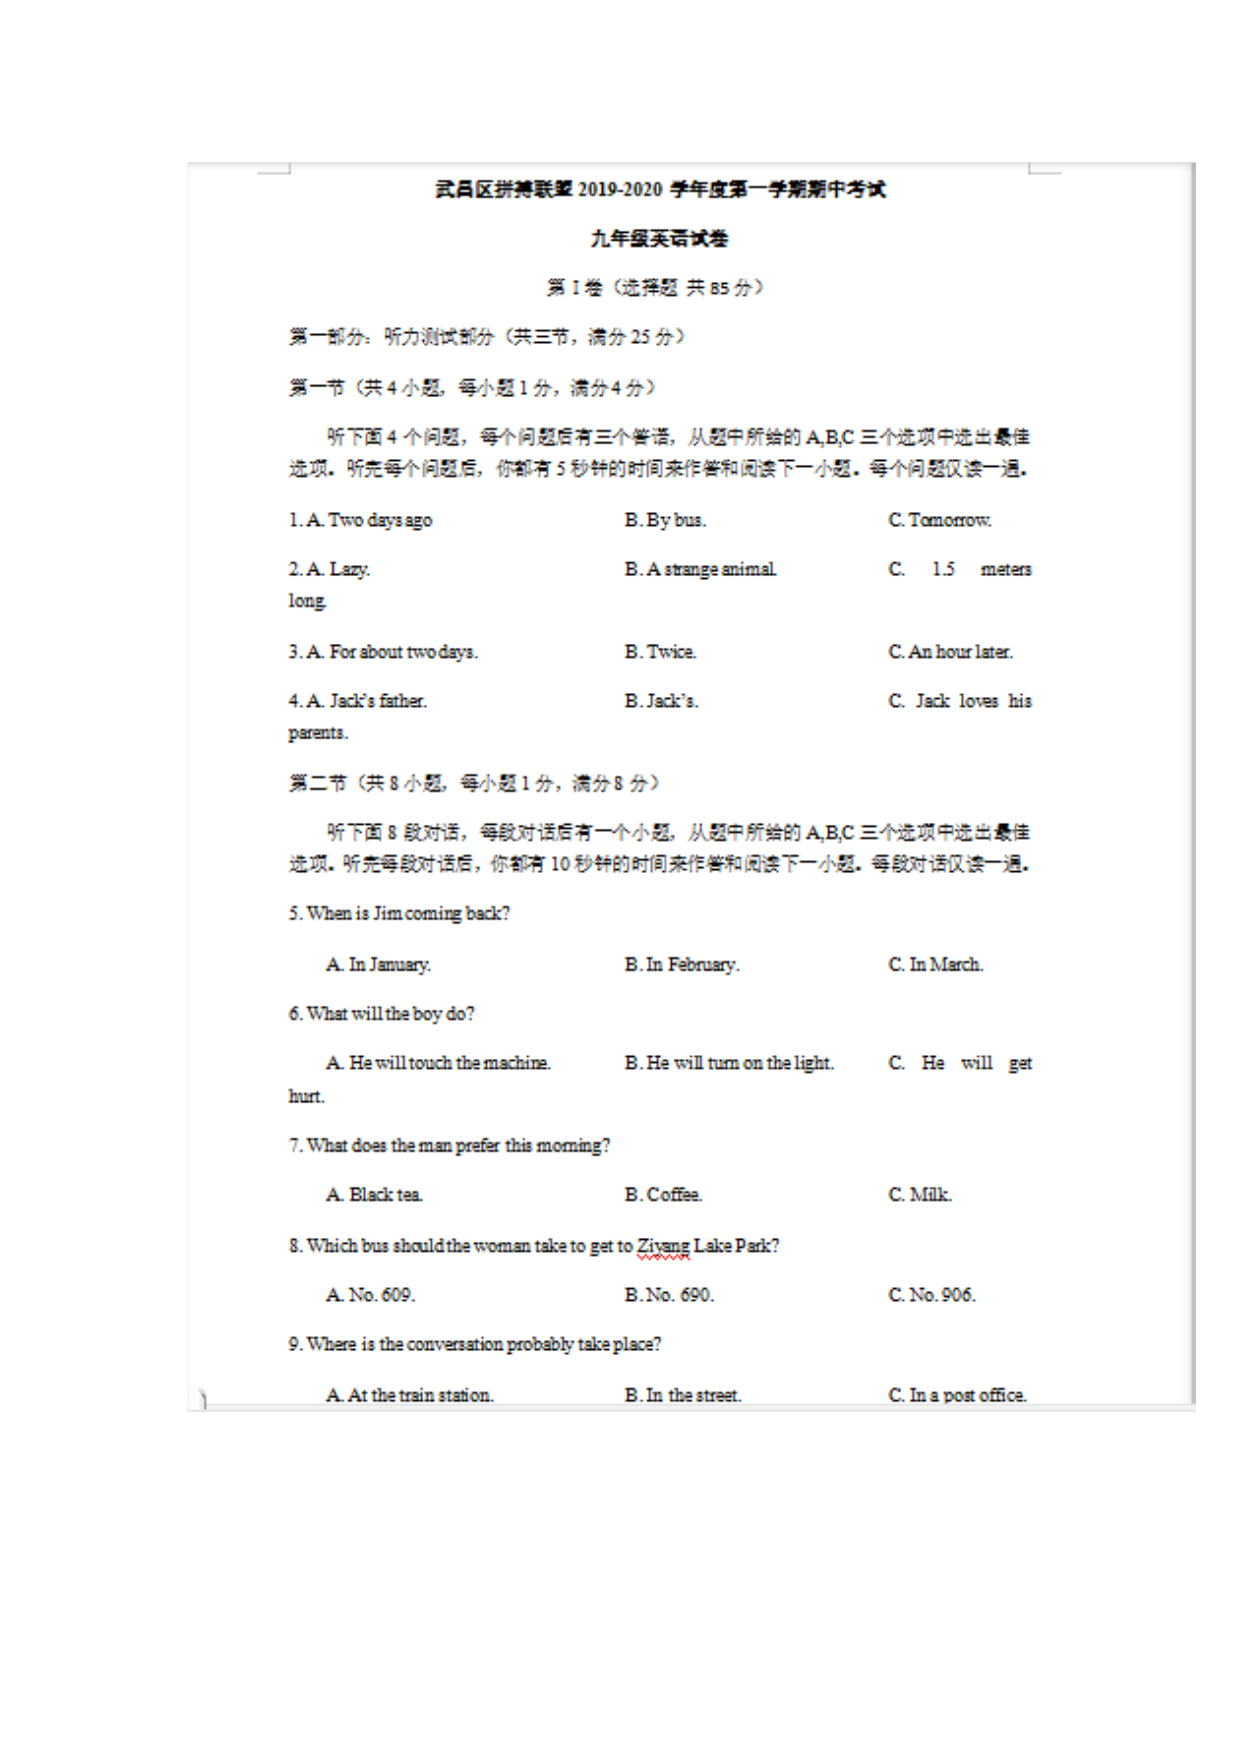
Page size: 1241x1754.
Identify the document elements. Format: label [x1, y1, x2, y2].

picture [187, 162, 1196, 1412]
